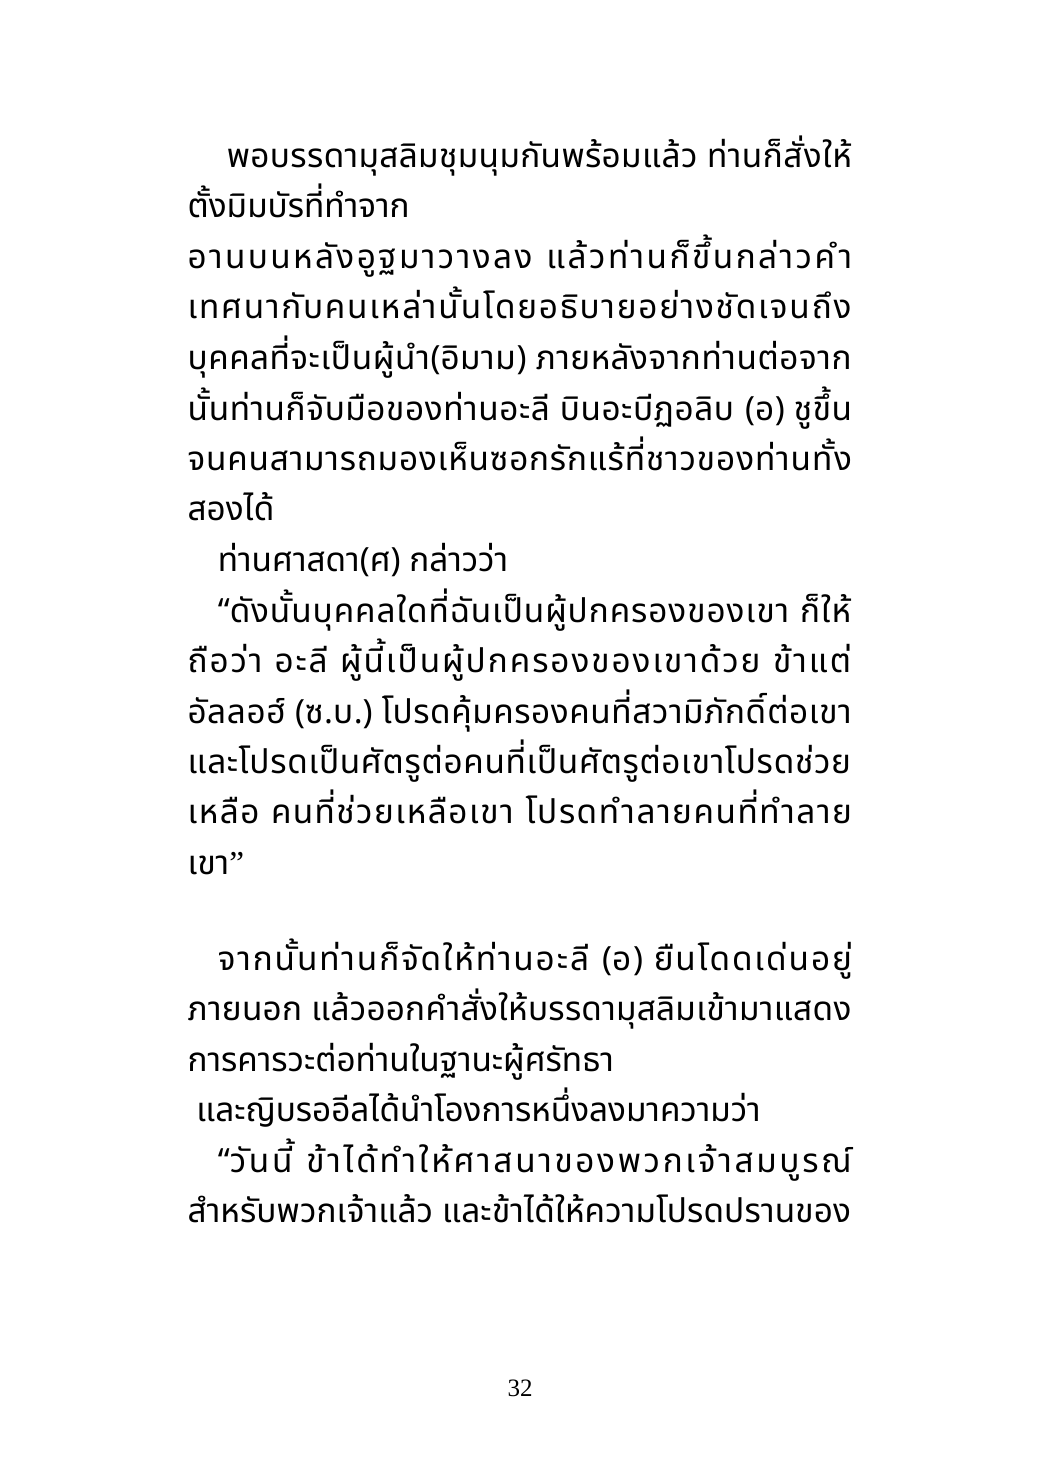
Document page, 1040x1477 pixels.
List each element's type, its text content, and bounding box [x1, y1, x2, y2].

text จากนั้นท่านก็จัดให้ท่านอะลี (อ) ยืนโดดเด่นอยู่ภายนอก แล้วออกคำสั่งให้บรรดามุสลิมเข้ามาแสดงการคารวะต่อท่านในฐานะผู้ศรัทธา [187, 935, 852, 1086]
text “ดังนั้นบุคคลใดที่ฉันเป็นผู้ปกครองของเขา ก็ให้ถือว่า อะลี ผู้นี้เป็นผู้ปกครองของเขาด้วย ข้าแต่อัลลอฮ์ (ซ.บ.) โปรดคุ้มครองคนที่สวามิภักดิ์ต่อเขา และโปรดเป็นศัตรูต่อคนที่เป็นศัตรูต่อเขาโปรดช่วยเหลือ คนที่ช่วยเหลือเขา โปรดทำลายคนที่ทำลายเขา” [187, 586, 852, 889]
text และญิบรออีลได้นำโองการหนึ่งลงมาความว่า [187, 1086, 852, 1137]
text ท่านศาสดา(ศ) กล่าวว่า [187, 536, 852, 586]
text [187, 1137, 852, 1238]
text อานบนหลังอูฐมาวางลง แล้วท่านก็ขึ้นกล่าวคำเทศนากับคนเหล่านั้นโดยอธิบายอย่างชัดเจนถึงบุคคลที่จะเป็นผู้นำ(อิมาม) ภายหลังจากท่านต่อจากนั้นท่านก็จับมือของท่านอะลี บินอะบีฏอลิบ (อ) ชูขึ้น จนคนสามารถมองเห็นซอกรักแร้ที่ชาวของท่านทั้งสองได้ [187, 233, 852, 536]
text พอบรรดามุสลิมชุมนุมกันพร้อมแล้ว ท่านก็สั่งให้ตั้งมิมบัรที่ทำจาก [187, 132, 852, 233]
